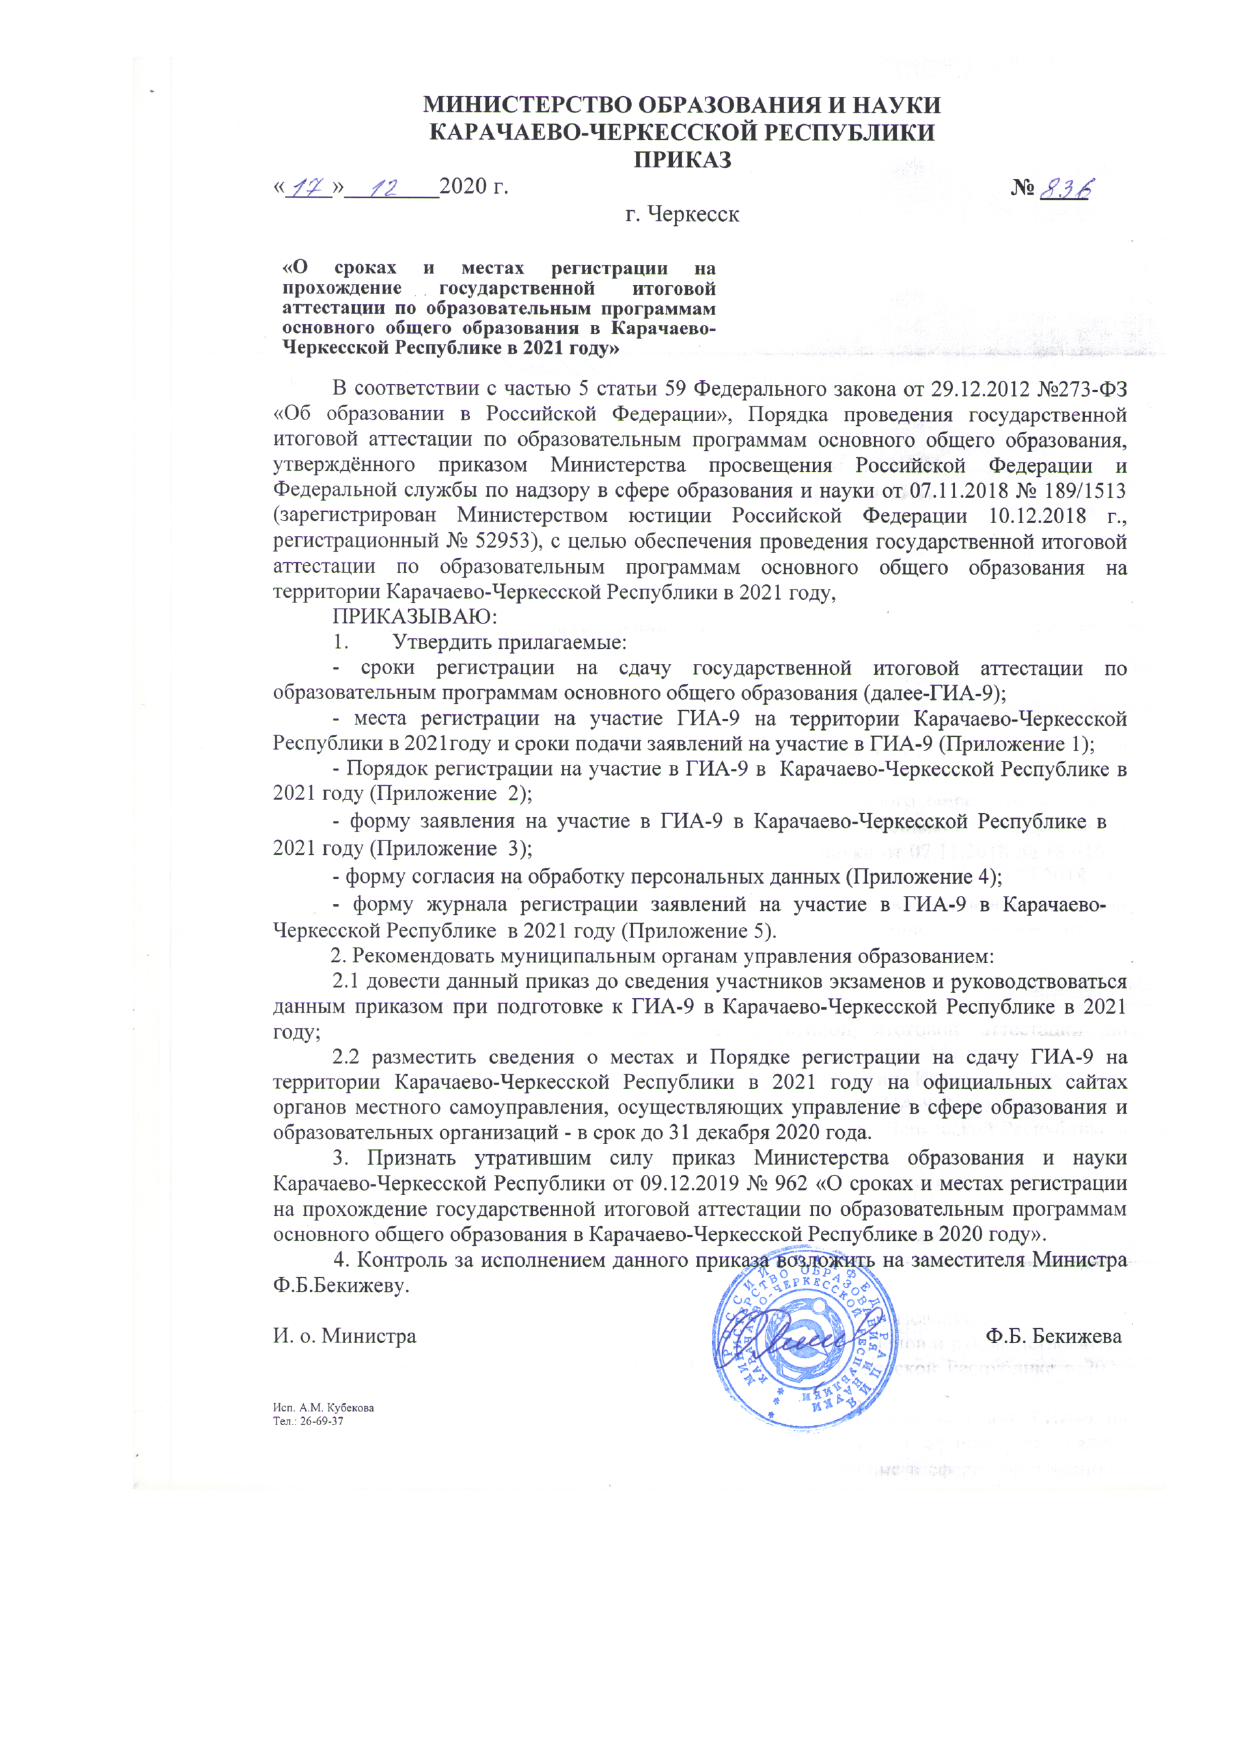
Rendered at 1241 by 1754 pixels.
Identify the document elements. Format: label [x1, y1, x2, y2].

picture [132, 57, 1167, 1491]
